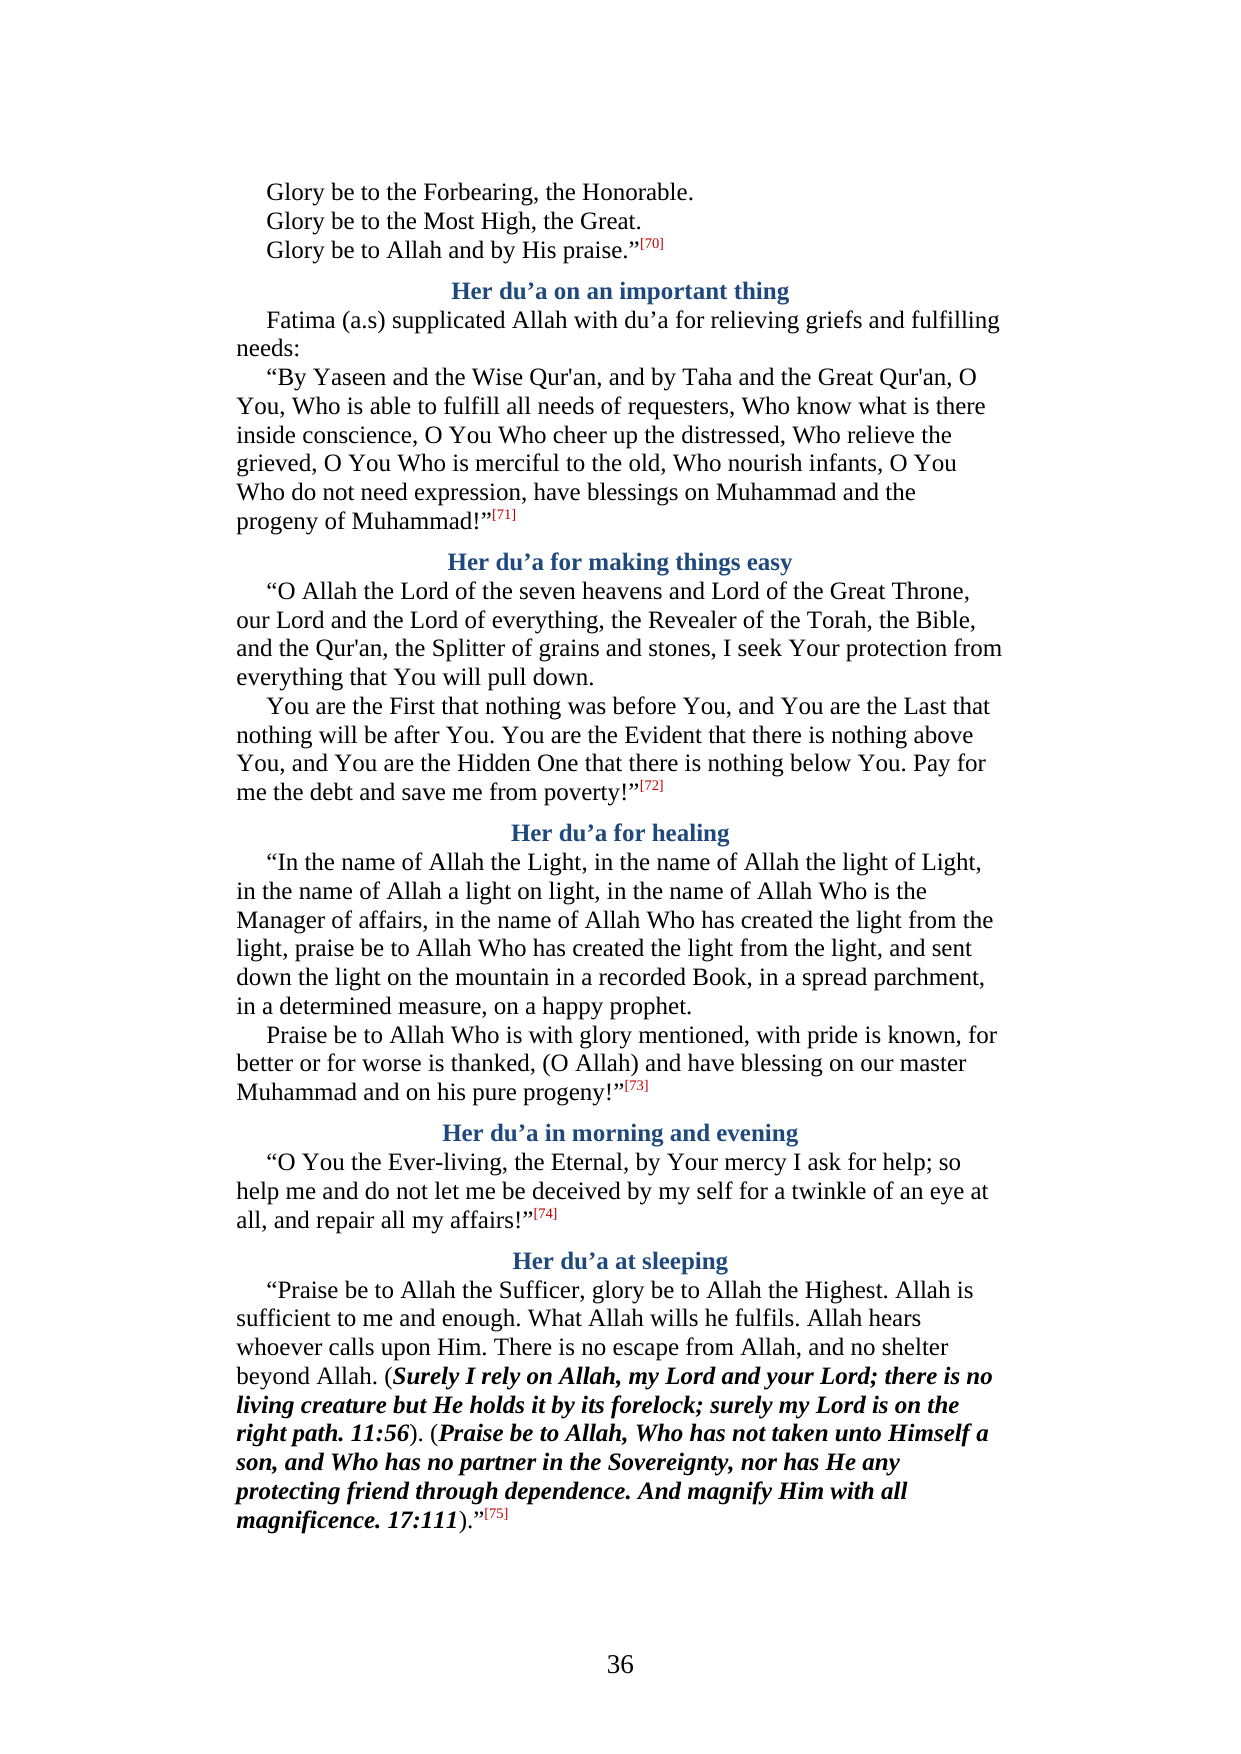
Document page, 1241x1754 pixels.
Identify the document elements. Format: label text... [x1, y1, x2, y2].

text Glory be to Allah and by His praise.”[70] [236, 235, 1004, 263]
text Glory be to the Forbearing, the Honorable. [236, 177, 1004, 206]
subtitle Her du’a for making things easy [236, 547, 1004, 576]
text “In the name of Allah the Light, in the name of Allah the light of Light, in the name of Allah a light on light, in the name of Allah Who is the Manager of affairs, in the name of Allah Who has created the light from the light, praise be to Allah Who has created the light from the light, and sent down the light on the mountain in a recorded Book, in a spread parchment, in a determined measure, on a happy prophet. [236, 847, 1004, 1020]
subtitle Her du’a for healing [236, 818, 1004, 847]
subtitle Her du’a on an important thing [236, 276, 1004, 305]
text “O You the Ever-living, the Eternal, by Your mercy I ask for help; so help me and do not let me be deceived by my self for a twinkle of an eye at all, and repair all my affairs!”[74] [236, 1147, 1004, 1233]
subtitle Her du’a at sleeping [236, 1246, 1004, 1275]
text “O Allah the Lord of the seven heavens and Lord of the Great Throne, our Lord and the Lord of everything, the Revealer of the Torah, the Bible, and the Qur'an, the Splitter of grains and stones, I seek Your protection from everything that You will pull down. [236, 576, 1004, 691]
text You are the First that nothing was before You, and You are the Last that nothing will be after You. You are the Evident that there is nothing above You, and You are the Hidden One that there is nothing below You. Pay for me the debt and save me from poverty!”[72] [236, 691, 1004, 806]
text “Praise be to Allah the Sufficer, glory be to Allah the Highest. Allah is sufficient to me and enough. What Allah wills he fulfils. Allah hears whoever calls upon Him. There is no escape from Allah, and no shelter beyond Allah. (Surely I rely on Allah, my Lord and your Lord; there is no living creature but He holds it by its forelock; surely my Lord is on the right path. 11:56). (Praise be to Allah, Who has not taken unto Himself a son, and Who has no partner in the Sovereignty, nor has He any protecting friend through dependence. And magnify Him with all magnificence. 17:111).”[75] [236, 1275, 1004, 1533]
subtitle Her du’a in morning and evening [236, 1118, 1004, 1147]
text Fatima (a.s) supplicated Allah with du’a for relieving griefs and fulfilling needs: [236, 305, 1004, 362]
text “By Yaseen and the Wise Qur'an, and by Taha and the Great Qur'an, O You, Who is able to fulfill all needs of requesters, Who know what is there inside conscience, O You Who cheer up the distressed, Who relieve the grieved, O You Who is merciful to the old, Who nourish infants, O You Who do not need expression, have blessings on Muhammad and the progeny of Muhammad!”[71] [236, 362, 1004, 535]
text Praise be to Allah Who is with glory mentioned, with pride is known, for better or for worse is thanked, (O Allah) and have blessing on our master Muhammad and on his pure progeny!”[73] [236, 1020, 1004, 1106]
text Glory be to the Most High, the Great. [236, 206, 1004, 235]
